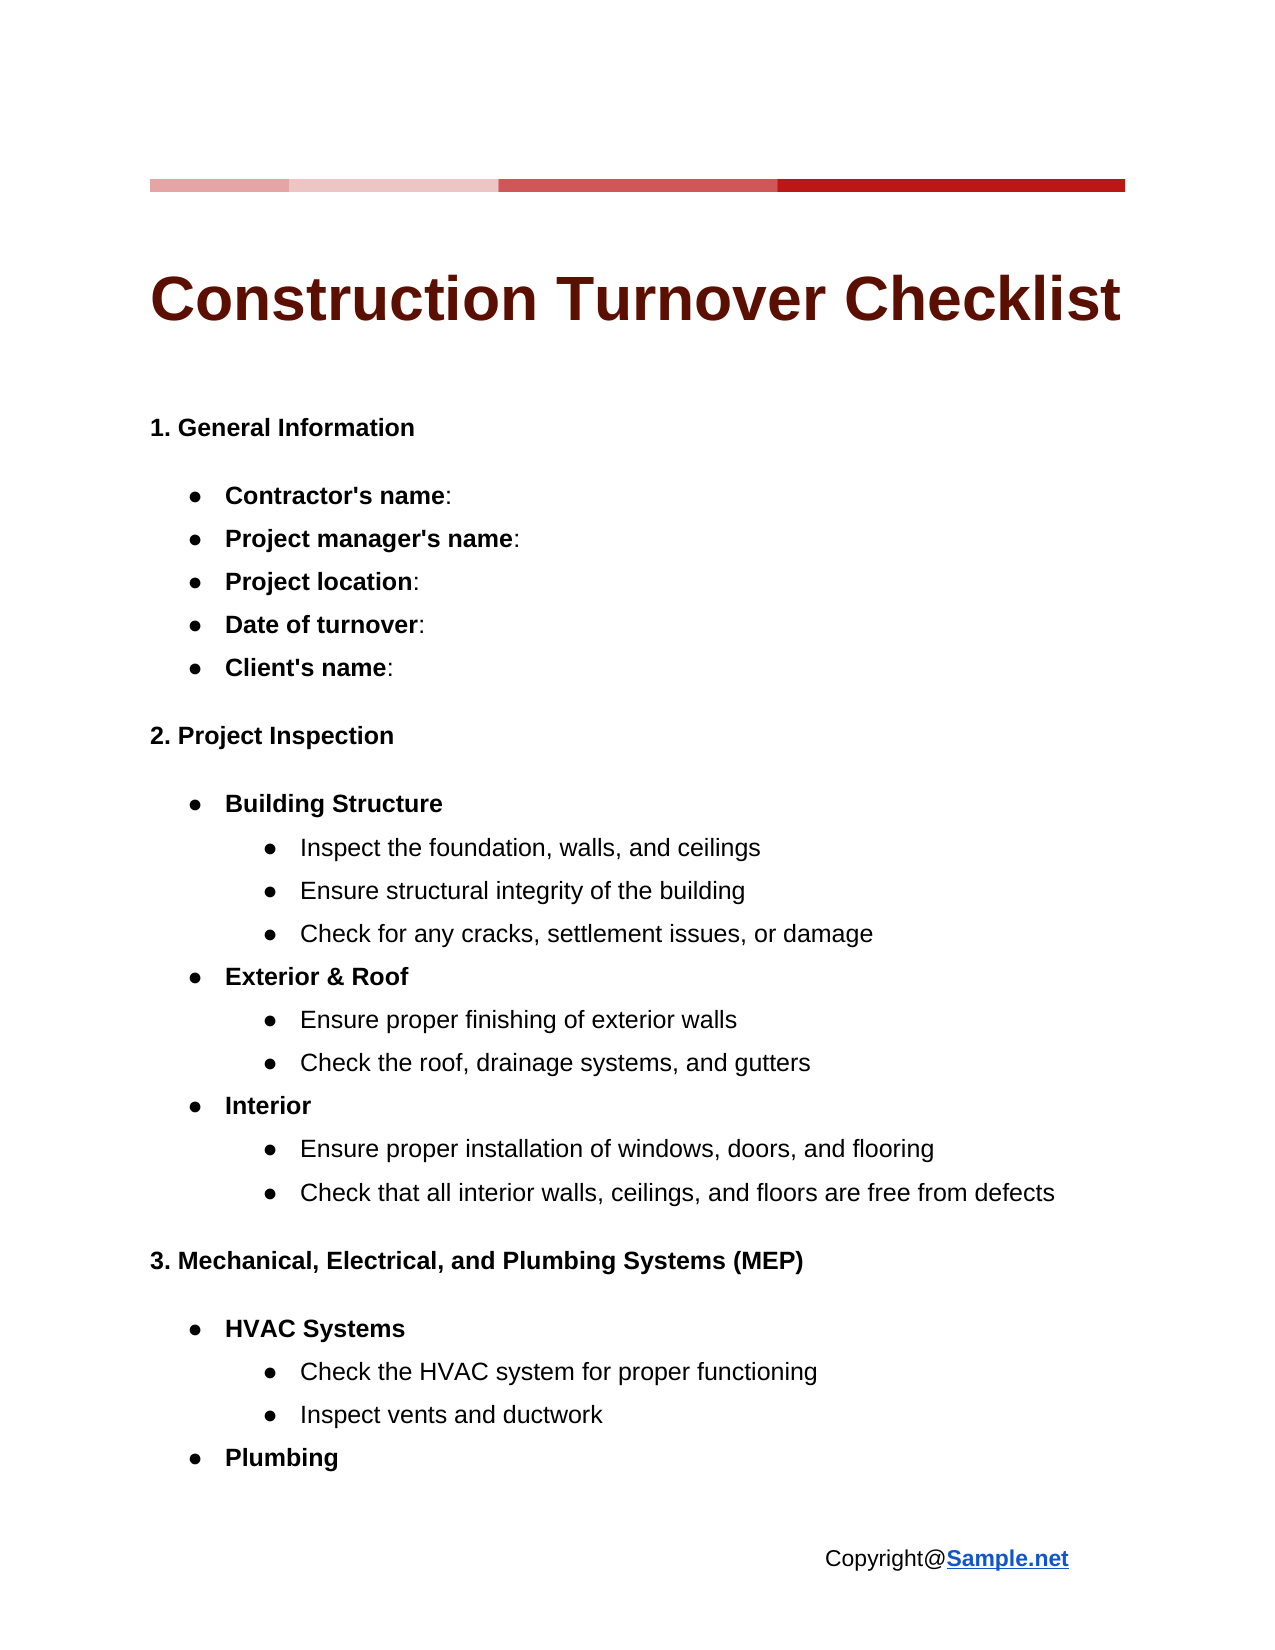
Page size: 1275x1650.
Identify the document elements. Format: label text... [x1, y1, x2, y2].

list Date of turnover: [187, 610, 1125, 639]
list Ensure proper installation of windows, doors, and flooring [262, 1134, 1125, 1163]
text 3. Mechanical, Electrical, and Plumbing Systems (MEP) [150, 1246, 1125, 1274]
list Plumbing [187, 1443, 1125, 1472]
list Contractor's name: [187, 481, 1125, 509]
list Exterior & Roof [187, 962, 1125, 991]
list Inspect the foundation, walls, and ceilings [262, 832, 1125, 861]
list Check that all interior walls, ceilings, and floors are free from defects [262, 1177, 1125, 1206]
list Ensure proper finishing of exterior walls [262, 1005, 1125, 1034]
list Inspect vents and ductwork [262, 1400, 1125, 1429]
text 1. General Information [150, 369, 1125, 441]
list Check the roof, drainage systems, and gutters [262, 1048, 1125, 1077]
subtitle Construction Turnover Checklist [150, 192, 1125, 334]
text 2. Project Inspection [150, 721, 1125, 750]
list Ensure structural integrity of the building [262, 876, 1125, 904]
list Interior [187, 1091, 1125, 1120]
list Project manager's name: [187, 524, 1125, 552]
list Project location: [187, 567, 1125, 596]
list Check the HVAC system for proper functioning [262, 1357, 1125, 1386]
list Client's name: [187, 653, 1125, 682]
list Building Structure [187, 789, 1125, 818]
picture [150, 179, 1125, 192]
list HVAC Systems [187, 1314, 1125, 1342]
list Check for any cracks, settlement issues, or damage [262, 919, 1125, 947]
